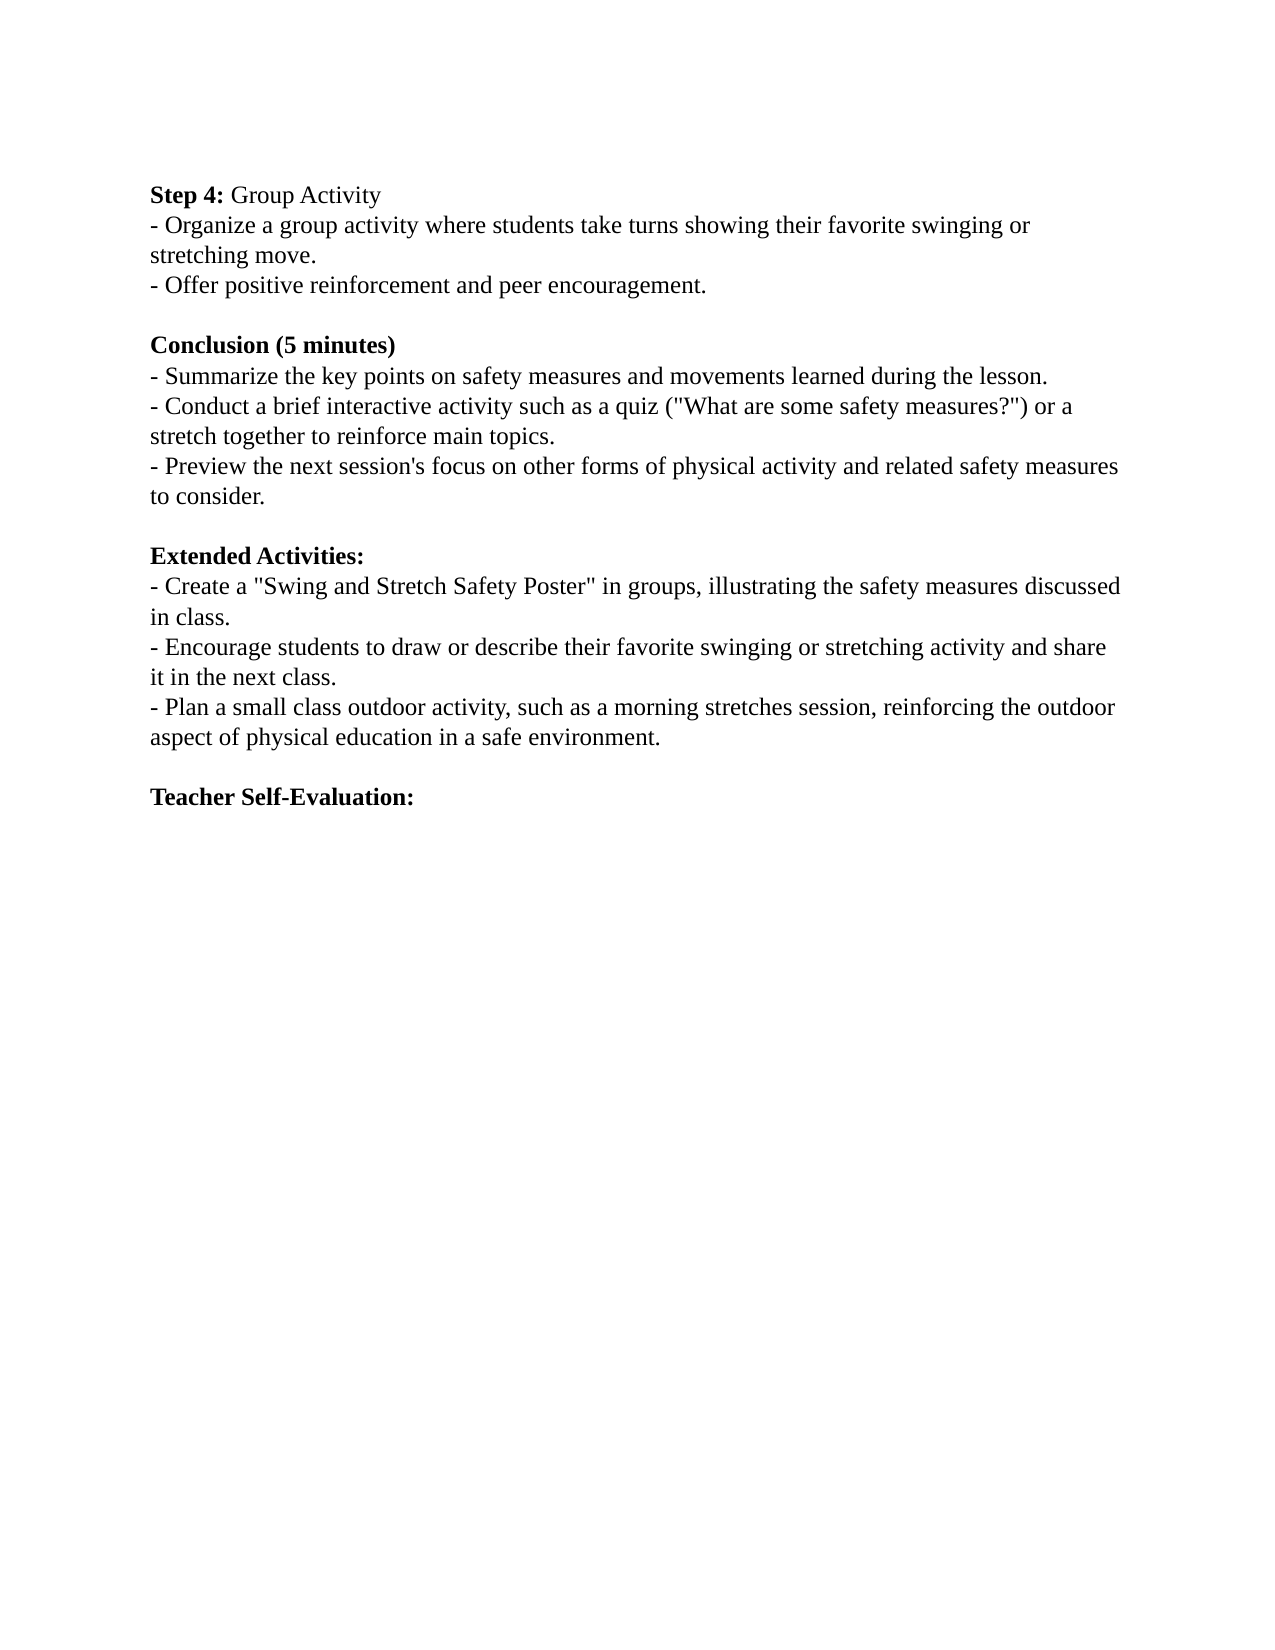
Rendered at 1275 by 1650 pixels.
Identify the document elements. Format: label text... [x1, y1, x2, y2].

text - Summarize the key points on safety measures and movements learned during the lesson. [150, 361, 1125, 389]
text - Create a "Swing and Stretch Safety Poster" in groups, illustrating the safety measures discussed in class. [150, 571, 1125, 630]
text Conclusion (5 minutes) [150, 331, 1125, 359]
text Teacher Self-Evaluation: [150, 782, 1125, 811]
text - Offer positive reinforcement and peer encouragement. [150, 270, 1125, 299]
text - Preview the next session's focus on other forms of physical activity and related safety measures to consider. [150, 451, 1125, 510]
text - Plan a small class outdoor activity, such as a morning stretches session, reinforcing the outdoor aspect of physical education in a safe environment. [150, 692, 1125, 751]
text Extended Activities: [150, 541, 1125, 570]
text Step 4: Group Activity [150, 180, 1125, 209]
text - Conduct a brief interactive activity such as a quiz ("What are some safety measures?") or a stretch together to reinforce main topics. [150, 391, 1125, 450]
text - Encourage students to draw or describe their favorite swinging or stretching activity and share it in the next class. [150, 632, 1125, 691]
text - Organize a group activity where students take turns showing their favorite swinging or stretching move. [150, 210, 1125, 269]
